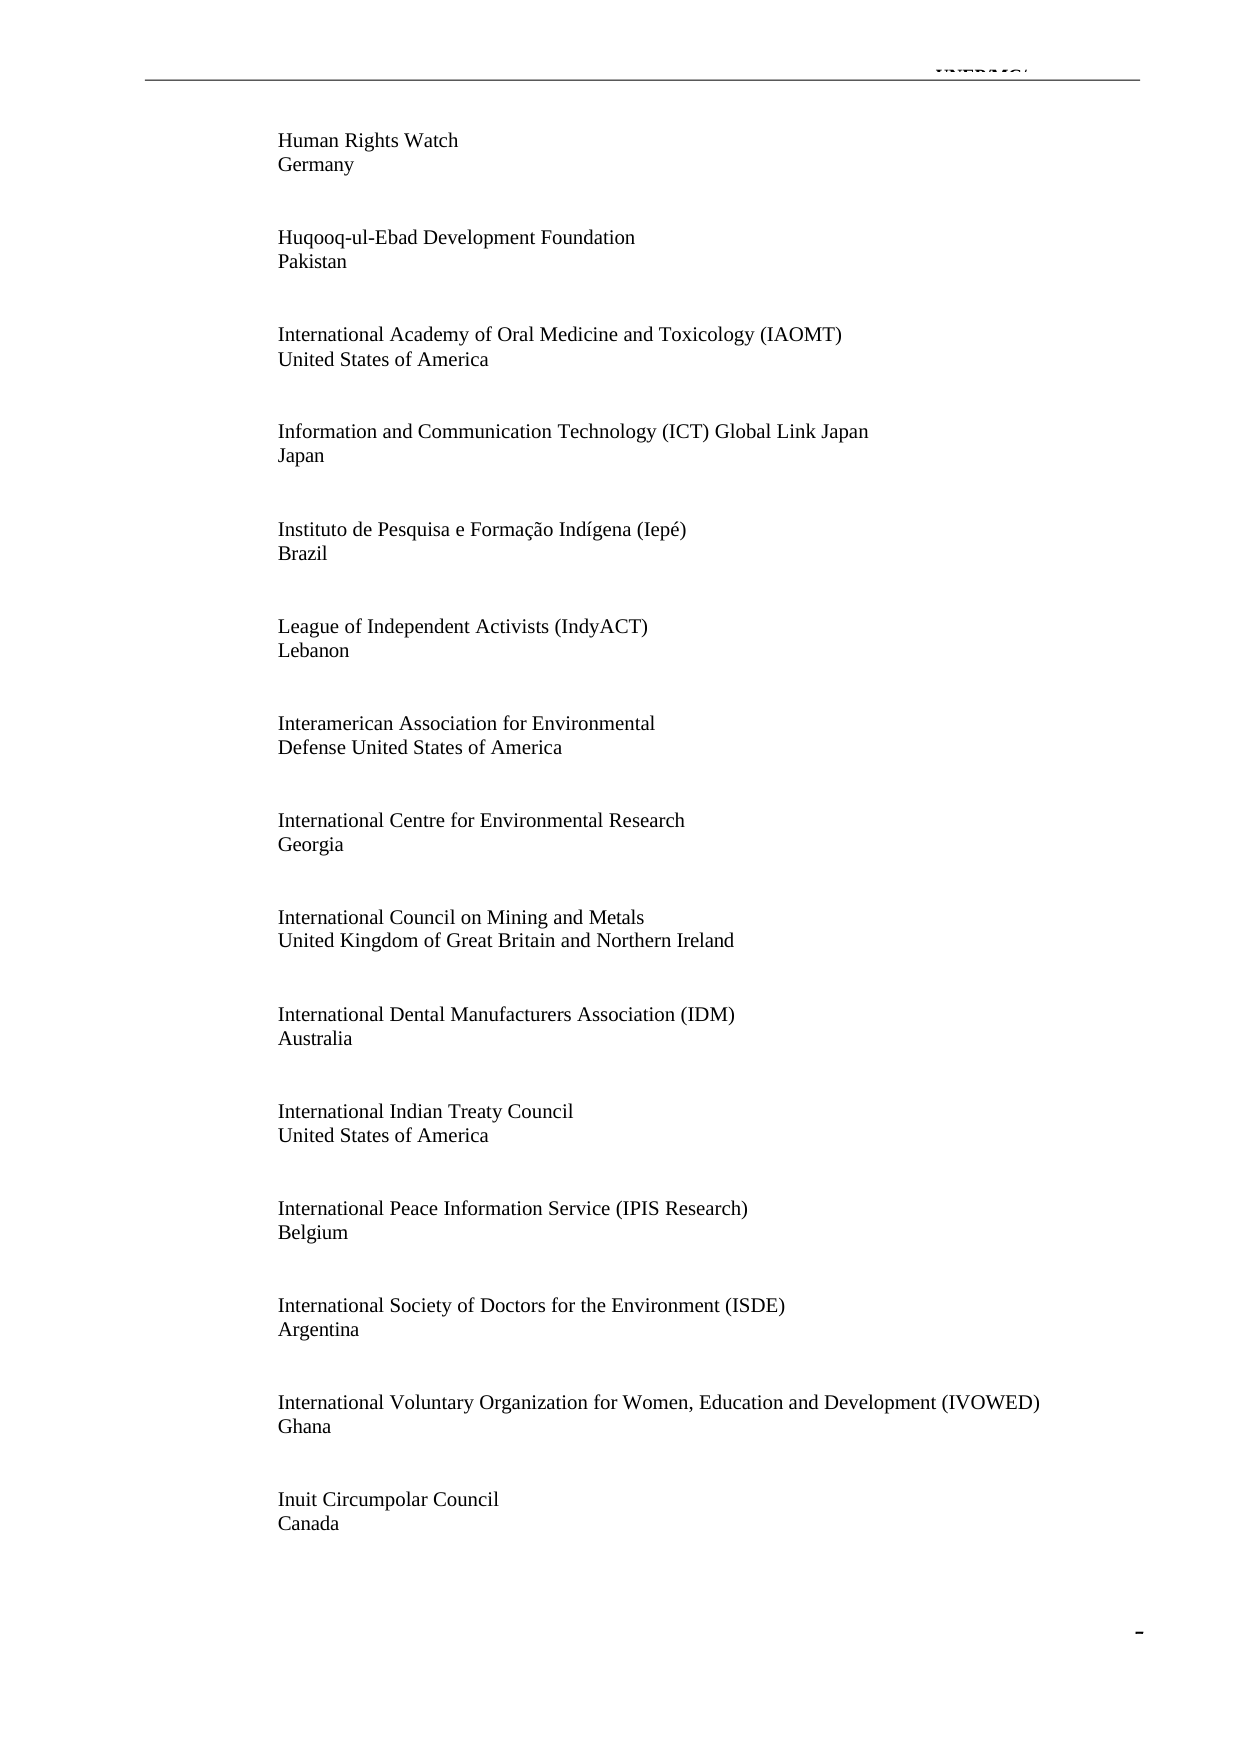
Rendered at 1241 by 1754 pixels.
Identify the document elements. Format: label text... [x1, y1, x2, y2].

text Huqooq-ul-Ebad Development Foundation Pakistan [278, 225, 670, 273]
text Interamerican Association for Environmental Defense United States of America [278, 711, 729, 759]
text Information and Communication Technology (ICT) Global Link Japan Japan [278, 419, 905, 467]
text Instituto de Pesquisa e Formação Indígena (Iepé) Brazil [278, 517, 729, 565]
text International Centre for Environmental Research Georgia [278, 808, 729, 856]
text League of Independent Activists (IndyACT) Lebanon [278, 614, 670, 662]
text United Kingdom of Great Britain and Northern Ireland [278, 929, 1148, 953]
text International Voluntary Organization for Women, Education and Development (IVOWED) Ghana [278, 1390, 1087, 1438]
text International Indian Treaty Council United States of America [278, 1099, 598, 1147]
text Inuit Circumpolar Council Canada [278, 1487, 537, 1535]
text International Society of Doctors for the Environment (ISDE) Argentina [278, 1293, 788, 1341]
text International Dental Manufacturers Association (IDM) Australia [278, 1002, 788, 1050]
text Human Rights Watch Germany [278, 128, 478, 176]
text International Council on Mining and Metals [278, 905, 1148, 929]
text International Peace Information Service (IPIS Research) Belgium [278, 1196, 788, 1244]
text International Academy of Oral Medicine and Toxicology (IAOMT) United States of America [278, 322, 855, 371]
